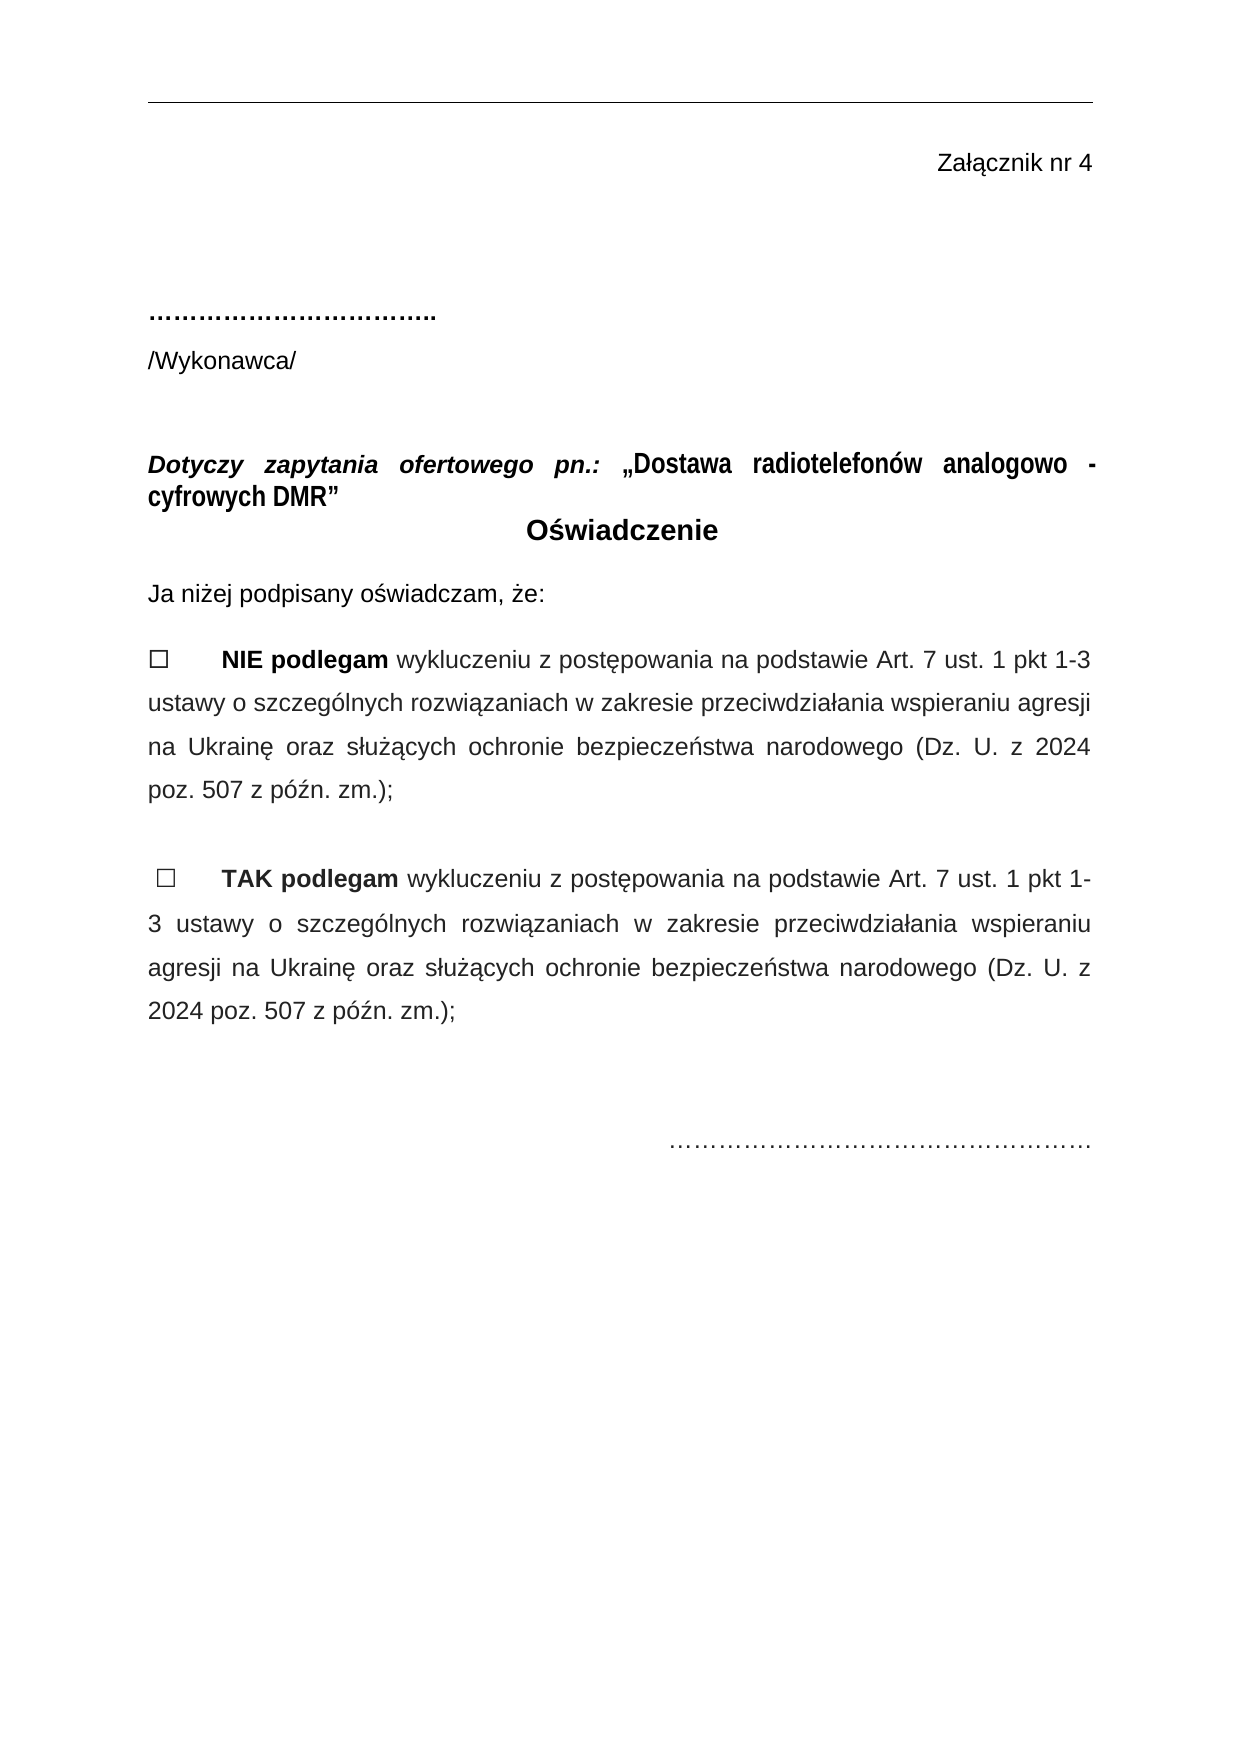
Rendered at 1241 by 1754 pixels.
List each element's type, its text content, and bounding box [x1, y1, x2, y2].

text …………………………………………… [148, 1125, 1093, 1154]
text Oświadczenie [148, 513, 1097, 546]
text Załącznik nr 4 [185, 148, 1093, 176]
text NIE podlegam wykluczeniu z postępowania na podstawie Art. 7 ust. 1 pkt 1-3 ustawy o szczególnych rozwiązaniach w zakresie przeciwdziałania wspieraniu agresji na Ukrainę oraz służących ochronie bezpieczeństwa narodowego (Dz. U. z 2024 poz. 507 z późn. zm.); [148, 645, 1093, 803]
text /Wykonawca/ [148, 346, 1093, 375]
text ☐ TAK podlegam wykluczeniu z postępowania na podstawie Art. 7 ust. 1 pkt 1-3 ustawy o szczególnych rozwiązaniach w zakresie przeciwdziałania wspieraniu agresji na Ukrainę oraz służących ochronie bezpieczeństwa narodowego (Dz. U. z 2024 poz. 507 z późn. zm.); [148, 861, 1093, 1024]
text Dotyczy zapytania ofertowego pn.: „Dostawa radiotelefonów analogowo - cyfrowych DMR” [148, 446, 1097, 513]
text …………………………….. [148, 297, 1093, 325]
text Ja niżej podpisany oświadczam, że: [148, 579, 1093, 608]
